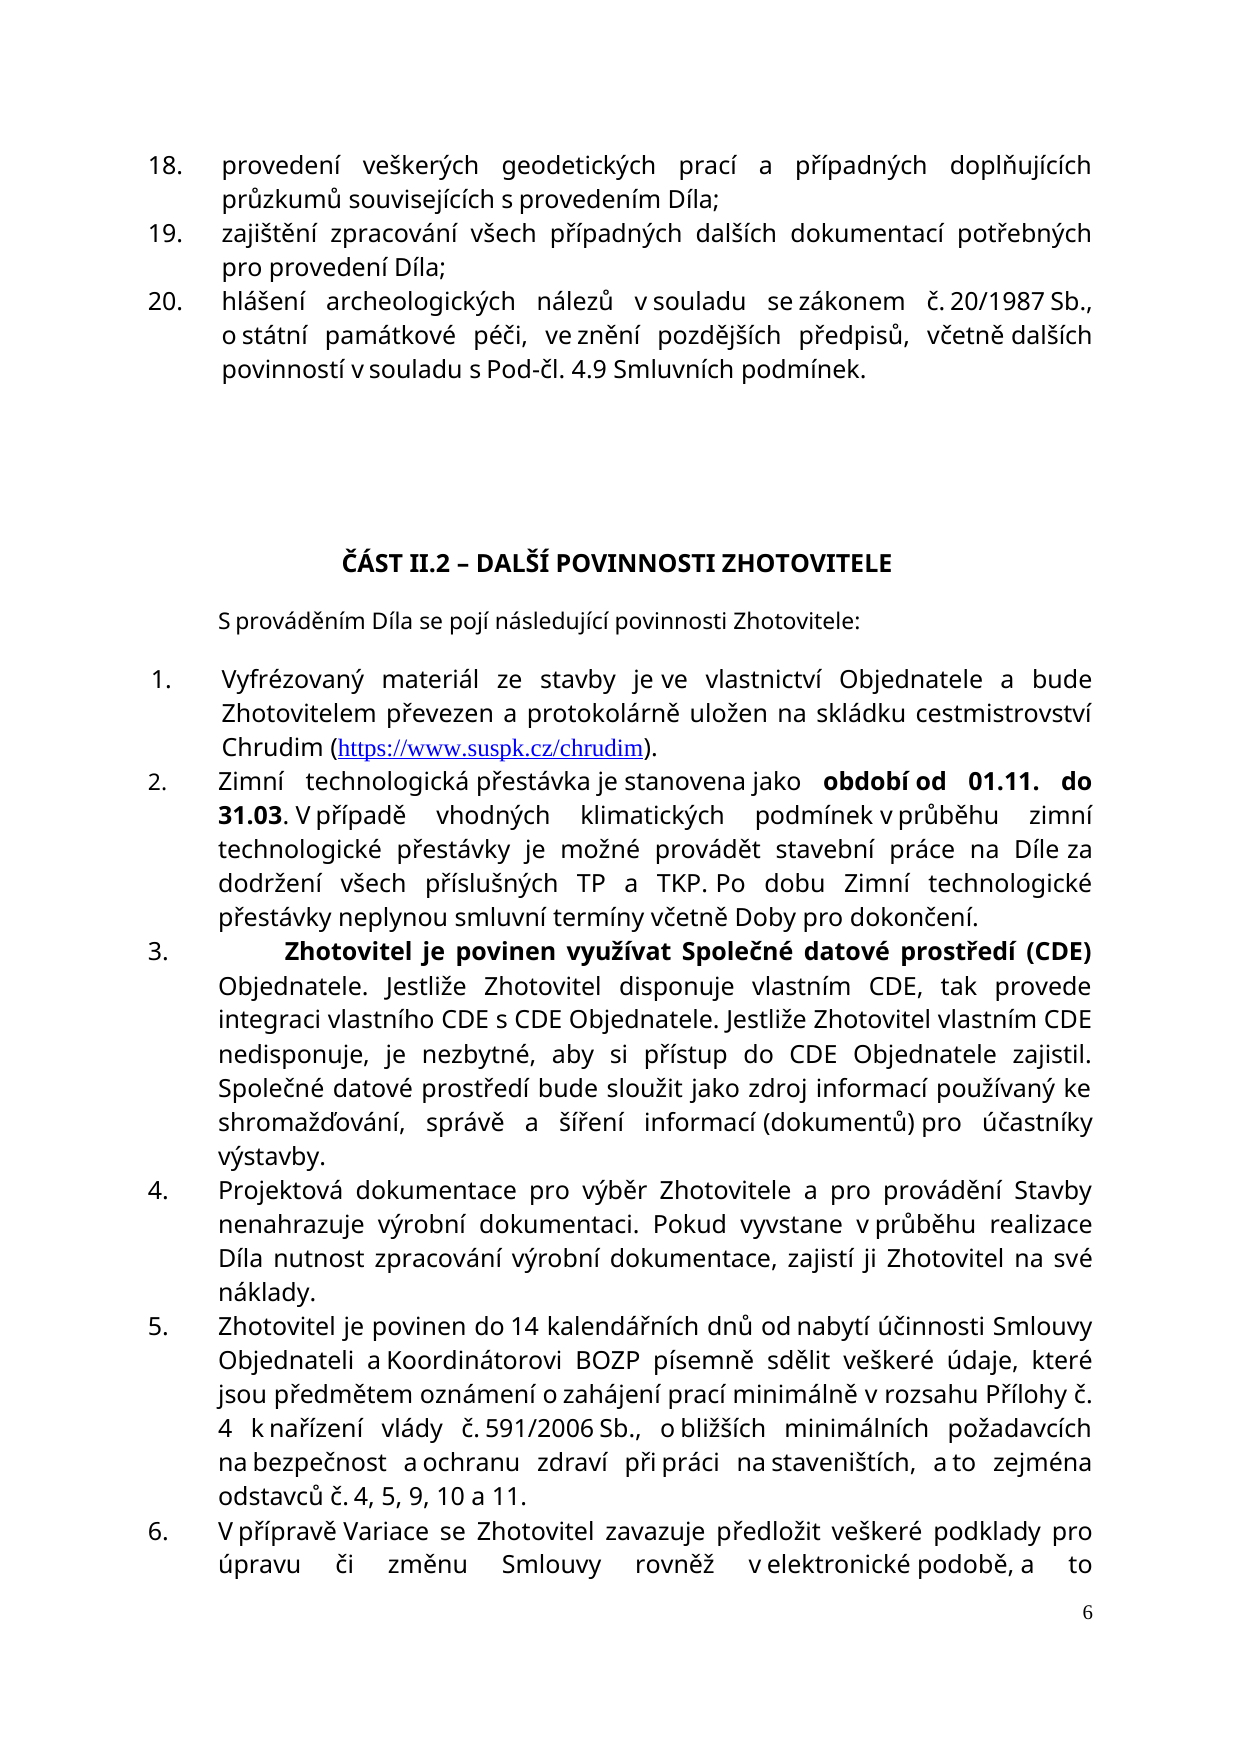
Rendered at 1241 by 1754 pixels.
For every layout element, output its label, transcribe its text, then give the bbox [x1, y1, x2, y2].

list hlášení archeologických nálezů v souladu se zákonem č. 20/1987 Sb., o státní památkové péči, ve znění pozdějších předpisů, včetně dalších povinností v souladu s Pod-čl. 4.9 Smluvních podmínek. [148, 284, 1093, 386]
list Vyfrézovaný materiál ze stavby je ve vlastnictví Objednatele a bude Zhotovitelem převezen a protokolárně uložen na skládku cestmistrovství Chrudim (https://www.suspk.cz/chrudim). [151, 662, 1093, 764]
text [148, 1513, 1093, 1581]
text 2. Zimní technologická přestávka je stanovena jako období od 01.11. do 31.03. V případě vhodných klimatických podmínek v průběhu zimní technologické přestávky je možné provádět stavební práce na Díle za dodržení všech příslušných TP a TKP. Po dobu Zimní technologické přestávky neplynou smluvní termíny včetně Doby pro dokončení. [148, 764, 1093, 934]
text 5. Zhotovitel je povinen do 14 kalendářních dnů od nabytí účinnosti Smlouvy Objednateli a Koordinátorovi BOZP písemně sdělit veškeré údaje, které jsou předmětem oznámení o zahájení prací minimálně v rozsahu Přílohy č. 4 k nařízení vlády č. 591/2006 Sb., o bližších minimálních požadavcích na bezpečnost a ochranu zdraví při práci na staveništích, a to zejména odstavců č. 4, 5, 9, 10 a 11. [148, 1309, 1093, 1513]
list provedení veškerých geodetických prací a případných doplňujících průzkumů souvisejících s provedením Díla; [148, 148, 1093, 216]
text 3. Zhotovitel je povinen využívat Společné datové prostředí (CDE) Objednatele. Jestliže Zhotovitel disponuje vlastním CDE, tak provede integraci vlastního CDE s CDE Objednatele. Jestliže Zhotovitel vlastním CDE nedisponuje, je nezbytné, aby si přístup do CDE Objednatele zajistil. Společné datové prostředí bude sloužit jako zdroj informací používaný ke shromažďování, správě a šíření informací (dokumentů) pro účastníky výstavby. [148, 934, 1093, 1172]
list zajištění zpracování všech případných dalších dokumentací potřebných pro provedení Díla; [148, 216, 1093, 284]
text 4. Projektová dokumentace pro výběr Zhotovitele a pro provádění Stavby nenahrazuje výrobní dokumentaci. Pokud vyvstane v průběhu realizace Díla nutnost zpracování výrobní dokumentace, zajistí ji Zhotovitel na své náklady. [148, 1172, 1093, 1309]
text ČÁST II.2 – DALŠÍ POVINNOSTI ZHOTOVITELE [148, 545, 1093, 579]
text S prováděním Díla se pojí následující povinnosti Zhotovitele: [218, 605, 1093, 636]
